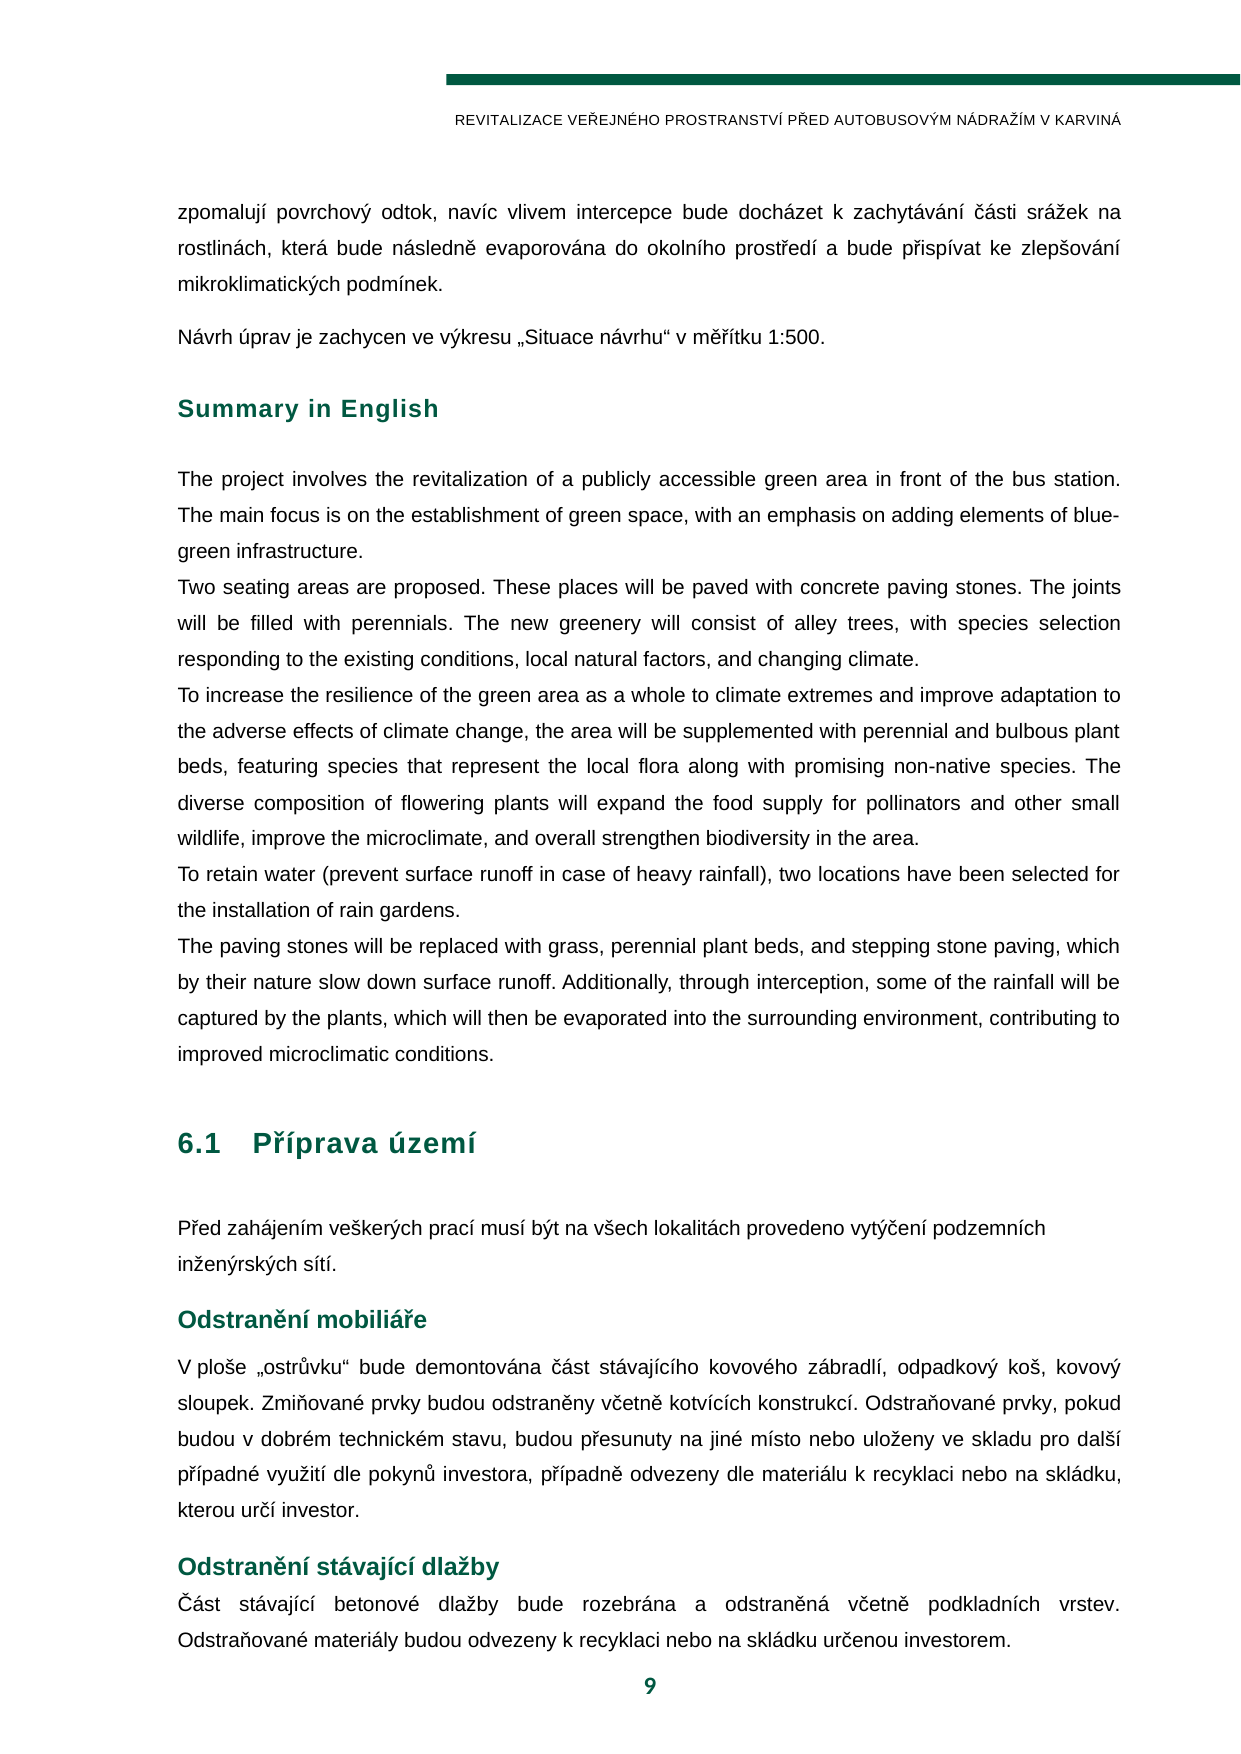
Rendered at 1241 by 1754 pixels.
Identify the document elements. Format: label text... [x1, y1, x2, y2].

text V ploše „ostrůvku“ bude demontována část stávajícího kovového zábradlí, odpadkový koš, kovový sloupek. Zmiňované prvky budou odstraněny včetně kotvících konstrukcí. Odstraňované prvky, pokud budou v dobrém technickém stavu, budou přesunuty na jiné místo nebo uloženy ve skladu pro další případné využití dle pokynů investora, případně odvezeny dle materiálu k recyklaci nebo na skládku, kterou určí investor. [177, 1354, 1122, 1522]
text To increase the resilience of the green area as a whole to climate extremes and improve adaptation to the adverse effects of climate change, the area will be supplemented with perennial and bulbous plant beds, featuring species that represent the local flora along with promising non-native species. The diverse composition of flowering plants will expand the food supply for pollinators and other small wildlife, improve the microclimate, and overall strengthen biodiversity in the area. [177, 682, 1122, 850]
text Odstranění mobiliáře [177, 1305, 1122, 1334]
text The paving stones will be replaced with grass, perennial plant beds, and stepping stone paving, which by their nature slow down surface runoff. Additionally, through interception, some of the rainfall will be captured by the plants, which will then be evaporated into the surrounding environment, contributing to improved microclimatic conditions. [177, 934, 1122, 1066]
text To retain water (prevent surface runoff in case of heavy rainfall), two locations have been selected for the installation of rain gardens. [177, 862, 1122, 922]
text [177, 200, 1122, 296]
text Odstranění stávající dlažby [177, 1552, 1122, 1581]
text The project involves the revitalization of a publicly accessible green area in front of the bus station. The main focus is on the establishment of green space, with an emphasis on adding elements of blue-green infrastructure. [177, 467, 1122, 563]
text Summary in English [177, 394, 1122, 422]
text Návrh úprav je zachycen ve výkresu „Situace návrhu“ v měřítku 1:500. [177, 324, 1122, 348]
text Část stávající betonové dlažby bude rozebrána a odstraněná včetně podkladních vrstev. Odstraňované materiály budou odvezeny k recyklaci nebo na skládku určenou investorem. [177, 1592, 1122, 1652]
text Před zahájením veškerých prací musí být na všech lokalitách provedeno vytýčení podzemních inženýrských sítí. [177, 1216, 1122, 1276]
list Příprava území [177, 1126, 1122, 1160]
text Two seating areas are proposed. These places will be paved with concrete paving stones. The joints will be filled with perennials. The new greenery will consist of alley trees, with species selection responding to the existing conditions, local natural factors, and changing climate. [177, 575, 1122, 671]
